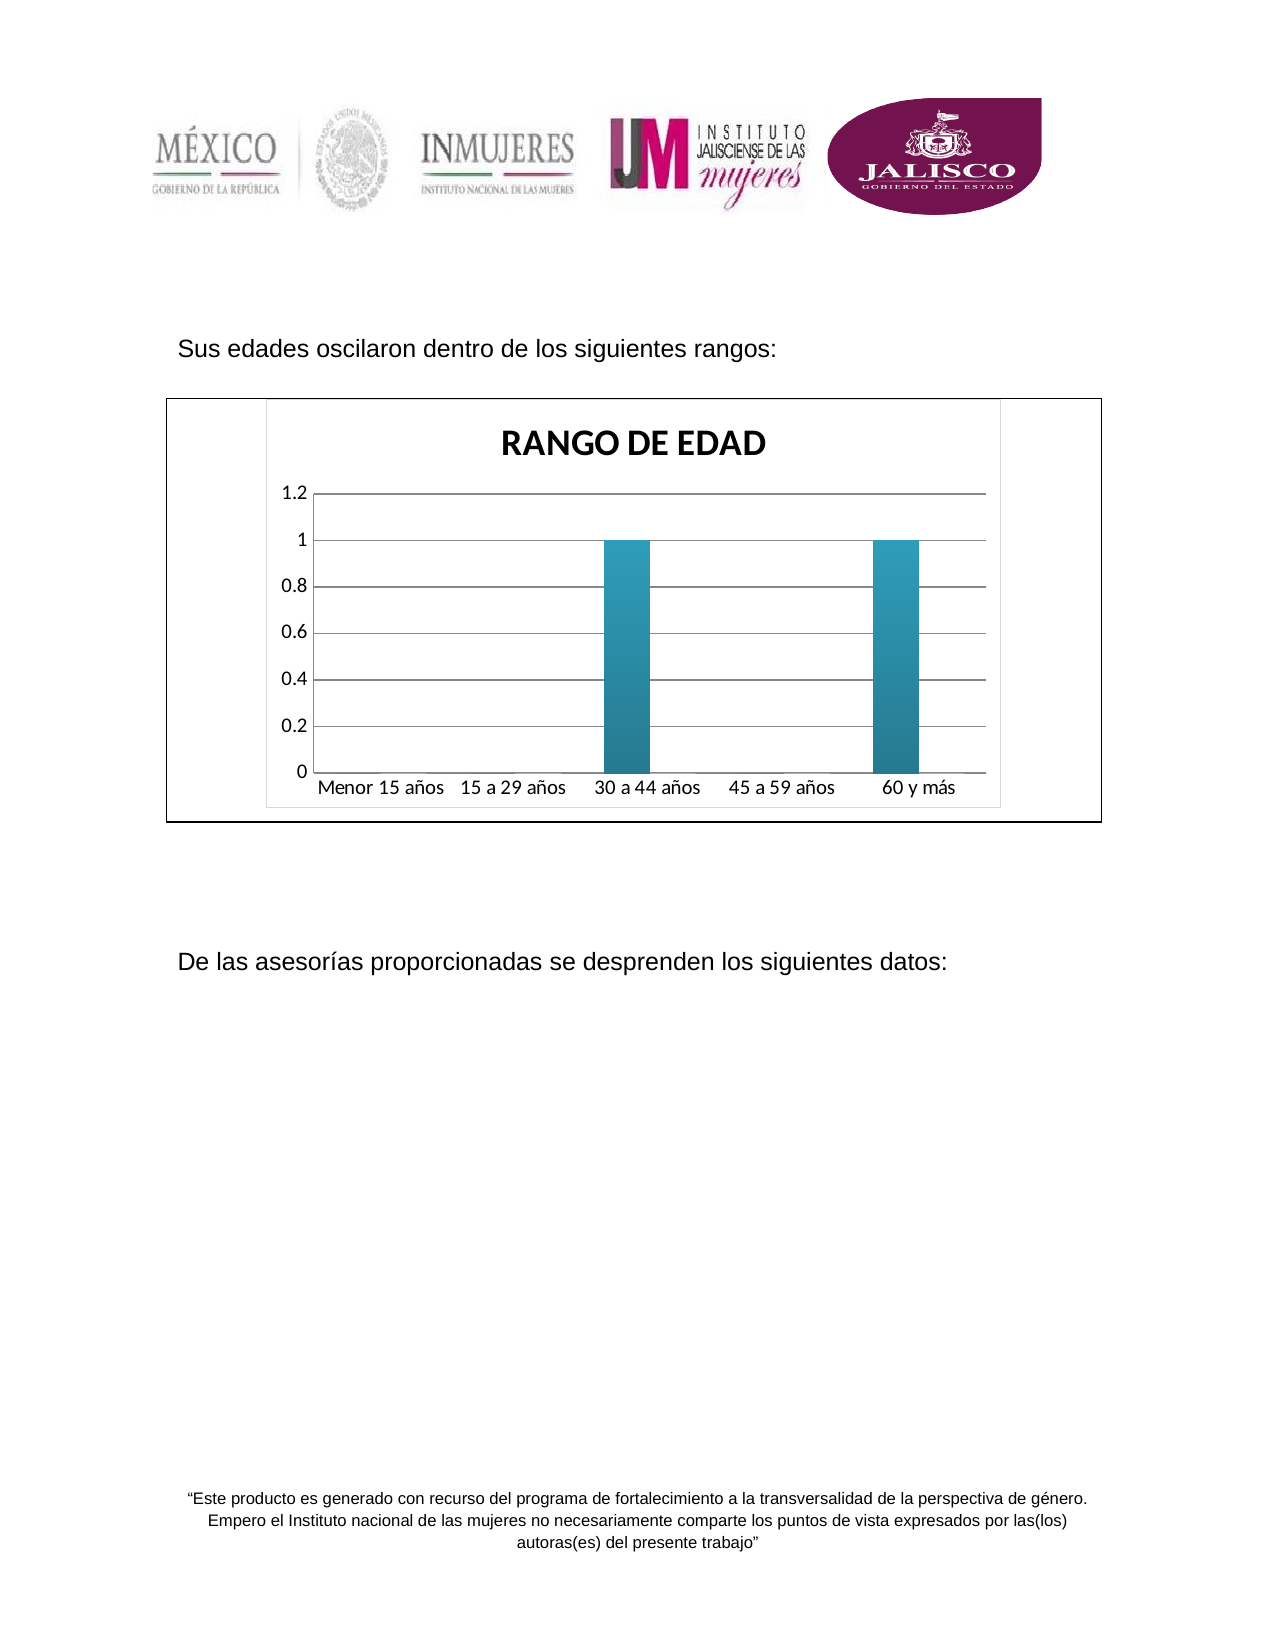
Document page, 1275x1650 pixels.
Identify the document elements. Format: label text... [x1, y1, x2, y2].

text Sus edades oscilaron dentro de los siguientes rangos: [177, 334, 1098, 363]
text De las asesorías proporcionadas se desprenden los siguientes datos: [177, 947, 1098, 975]
picture [152, 98, 1042, 215]
table_header [167, 399, 1101, 821]
